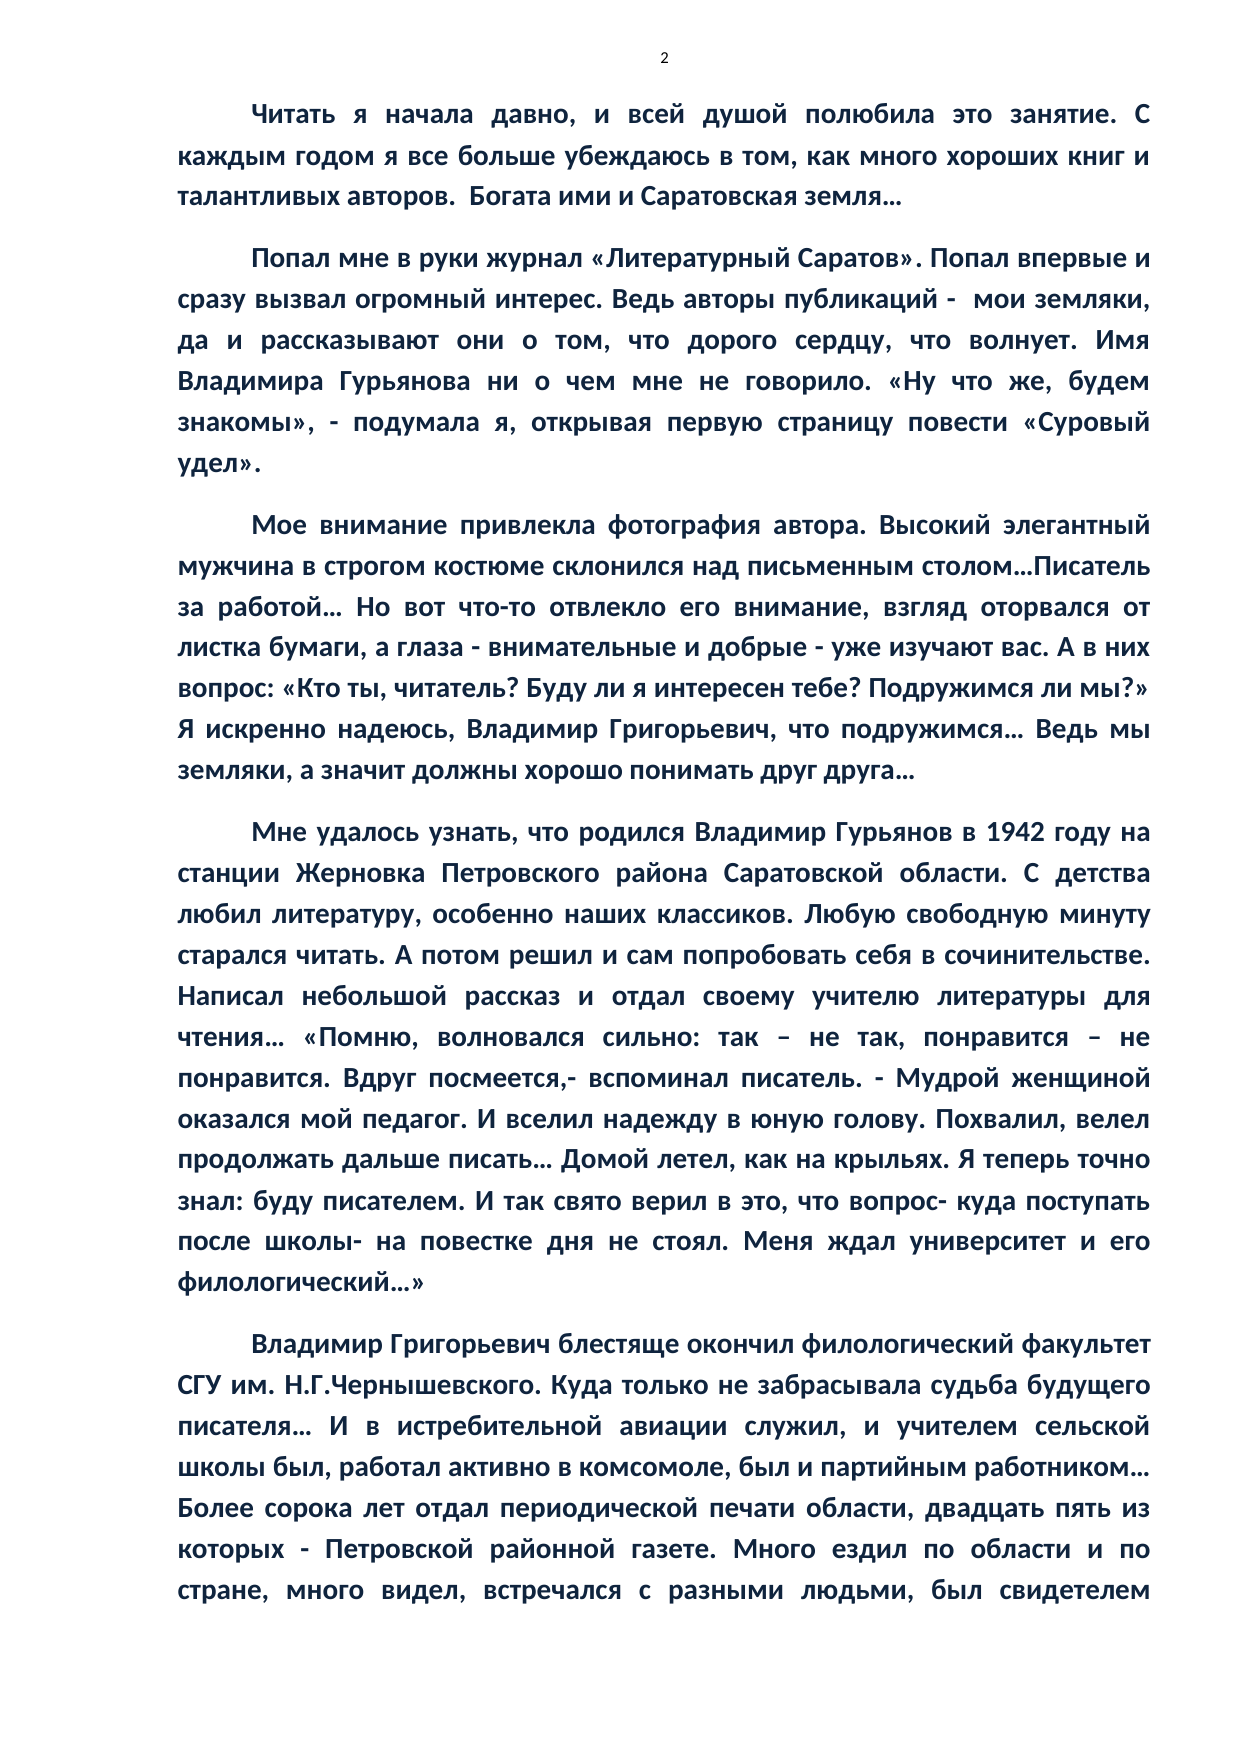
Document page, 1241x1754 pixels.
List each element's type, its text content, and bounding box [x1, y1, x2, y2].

text Читать я начала давно, и всей душой полюбила это занятие. С каждым годом я все больше убеждаюсь в том, как много хороших книг и талантливых авторов. Богата ими и Саратовская земля… [177, 96, 1152, 213]
text Мое внимание привлекла фотография автора. Высокий элегантный мужчина в строгом костюме склонился над письменным столом…Писатель за работой… Но вот что-то отвлекло его внимание, взгляд оторвался от листка бумаги, а глаза - внимательные и добрые - уже изучают вас. А в них вопрос: «Кто ты, читатель? Буду ли я интересен тебе? Подружимся ли мы?» Я искренно надеюсь, Владимир Григорьевич, что подружимся… Ведь мы земляки, а значит должны хорошо понимать друг друга… [177, 506, 1152, 787]
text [177, 1325, 1152, 1606]
text Попал мне в руки журнал «Литературный Саратов». Попал впервые и сразу вызвал огромный интерес. Ведь авторы публикаций - мои земляки, да и рассказывают они о том, что дорого сердцу, что волнует. Имя Владимира Гурьянова ни о чем мне не говорило. «Ну что же, будем знакомы», - подумала я, открывая первую страницу повести «Суровый удел». [177, 239, 1152, 479]
text Мне удалось узнать, что родился Владимир Гурьянов в 1942 году на станции Жерновка Петровского района Саратовской области. С детства любил литературу, особенно наших классиков. Любую свободную минуту старался читать. А потом решил и сам попробовать себя в сочинительстве. Написал небольшой рассказ и отдал своему учителю литературы для чтения… «Помню, волновался сильно: так – не так, понравится – не понравится. Вдруг посмеется,- вспоминал писатель. - Мудрой женщиной оказался мой педагог. И вселил надежду в юную голову. Похвалил, велел продолжать дальше писать… Домой летел, как на крыльях. Я теперь точно знал: буду писателем. И так свято верил в это, что вопрос- куда поступать после школы- на повестке дня не стоял. Меня ждал университет и его филологический…» [177, 813, 1152, 1299]
